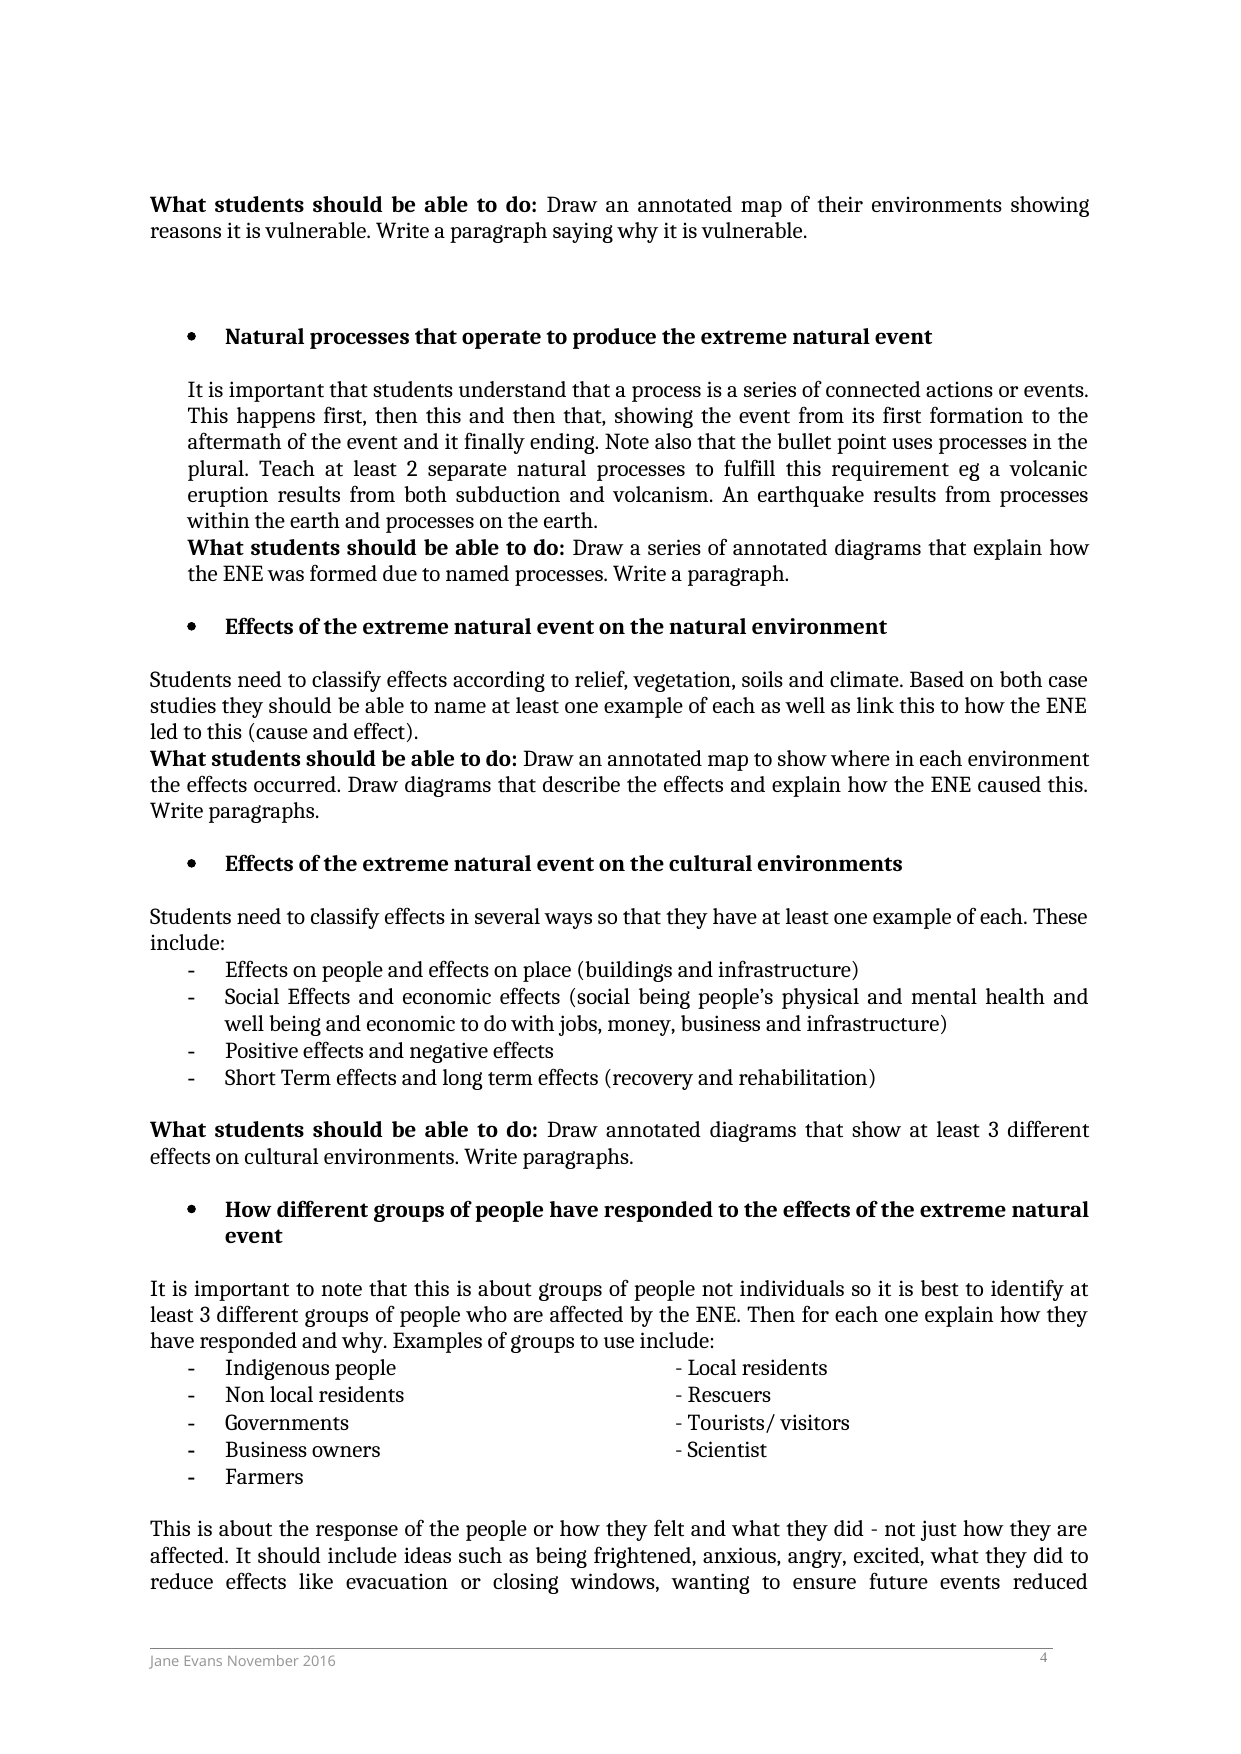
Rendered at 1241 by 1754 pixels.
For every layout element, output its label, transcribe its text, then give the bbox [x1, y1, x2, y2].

list Indigenous people - Local residents [187, 1354, 1090, 1382]
list Effects on people and effects on place (buildings and infrastructure) [187, 956, 1090, 983]
list How different groups of people have responded to the effects of the extreme natural event [187, 1196, 1090, 1249]
list Effects of the extreme natural event on the cultural environments [187, 851, 1090, 877]
text Students need to classify effects according to relief, vegetation, soils and climate. Based on both case studies they should be able to name at least one example of each as well as link this to how the ENE led to this (cause and effect). [150, 666, 1090, 745]
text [150, 1516, 1090, 1595]
text Students need to classify effects in several ways so that they have at least one example of each. These include: [150, 903, 1090, 956]
list Governments - Tourists/ visitors [187, 1409, 1090, 1436]
list Business owners - Scientist [187, 1436, 1090, 1463]
list Natural processes that operate to produce the extreme natural event [187, 324, 1090, 350]
list Non local residents - Rescuers [187, 1382, 1090, 1409]
list Effects of the extreme natural event on the natural environment [187, 614, 1090, 640]
list Farmers [187, 1463, 1090, 1490]
text It is important that students understand that a process is a series of connected actions or events. This happens first, then this and then that, showing the event from its first formation to the aftermath of the event and it finally ending. Note also that the bullet point uses processes in the plural. Teach at least 2 separate natural processes to fulfill this requirement eg a volcanic eruption results from both subduction and volcanism. An earthquake results from processes within the earth and processes on the earth. [187, 376, 1090, 534]
text It is important to note that this is about groups of people not individuals so it is best to identify at least 3 different groups of people who are affected by the ENE. Then for each one explain how they have responded and why. Examples of groups to use include: [150, 1275, 1090, 1354]
text What students should be able to do: Draw an annotated map of their environments showing reasons it is vulnerable. Write a paragraph saying why it is vulnerable. [150, 192, 1090, 245]
list Short Term effects and long term effects (recovery and rehabilitation) [187, 1064, 1090, 1091]
text What students should be able to do: Draw a series of annotated diagrams that explain how the ENE was formed due to named processes. Write a paragraph. [187, 534, 1090, 587]
list Social Effects and economic effects (social being people’s physical and mental health and well being and economic to do with jobs, money, business and infrastructure) [187, 983, 1090, 1037]
text What students should be able to do: Draw annotated diagrams that show at least 3 different effects on cultural environments. Write paragraphs. [150, 1117, 1090, 1170]
text What students should be able to do: Draw an annotated map to show where in each environment the effects occurred. Draw diagrams that describe the effects and explain how the ENE caused this. Write paragraphs. [150, 745, 1090, 824]
list Positive effects and negative effects [187, 1037, 1090, 1064]
